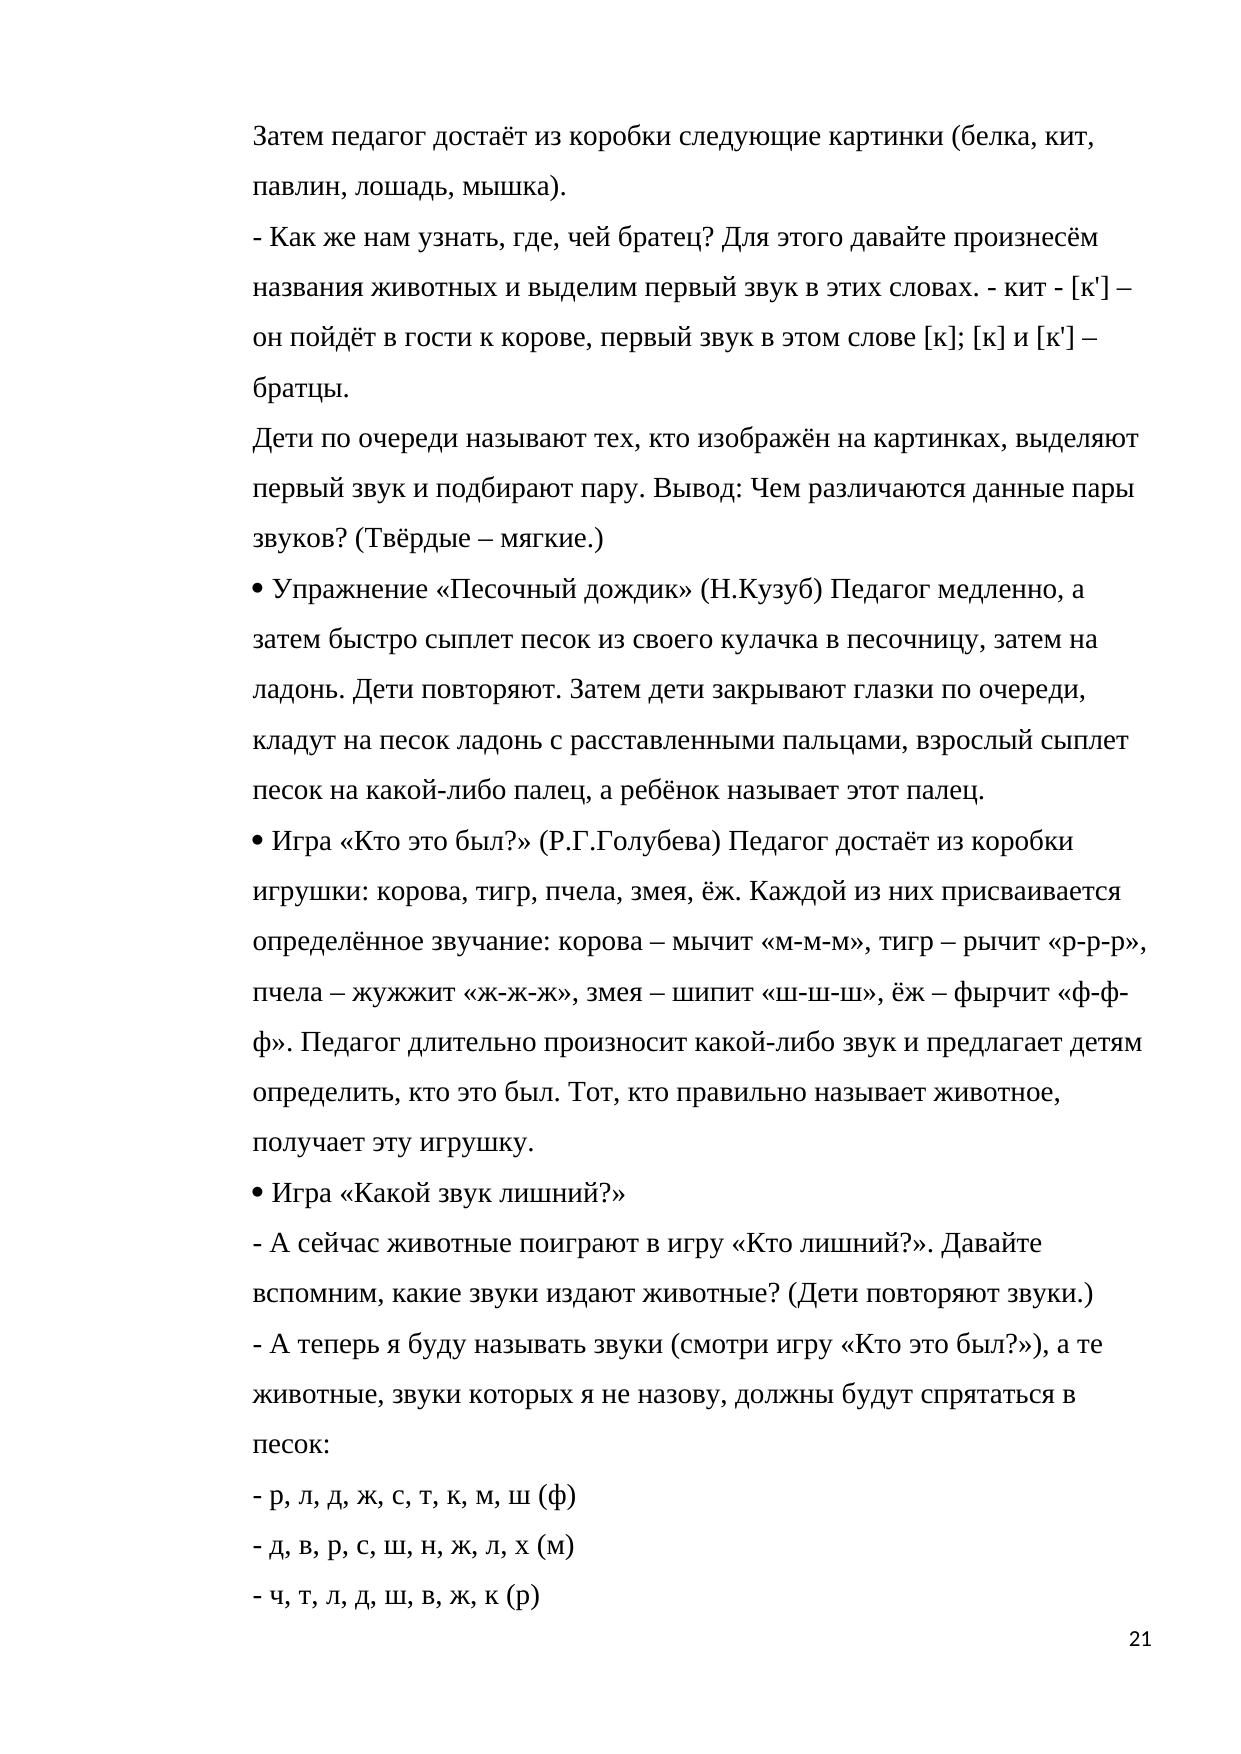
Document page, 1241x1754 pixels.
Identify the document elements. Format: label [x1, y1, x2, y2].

list [215, 118, 1152, 1611]
